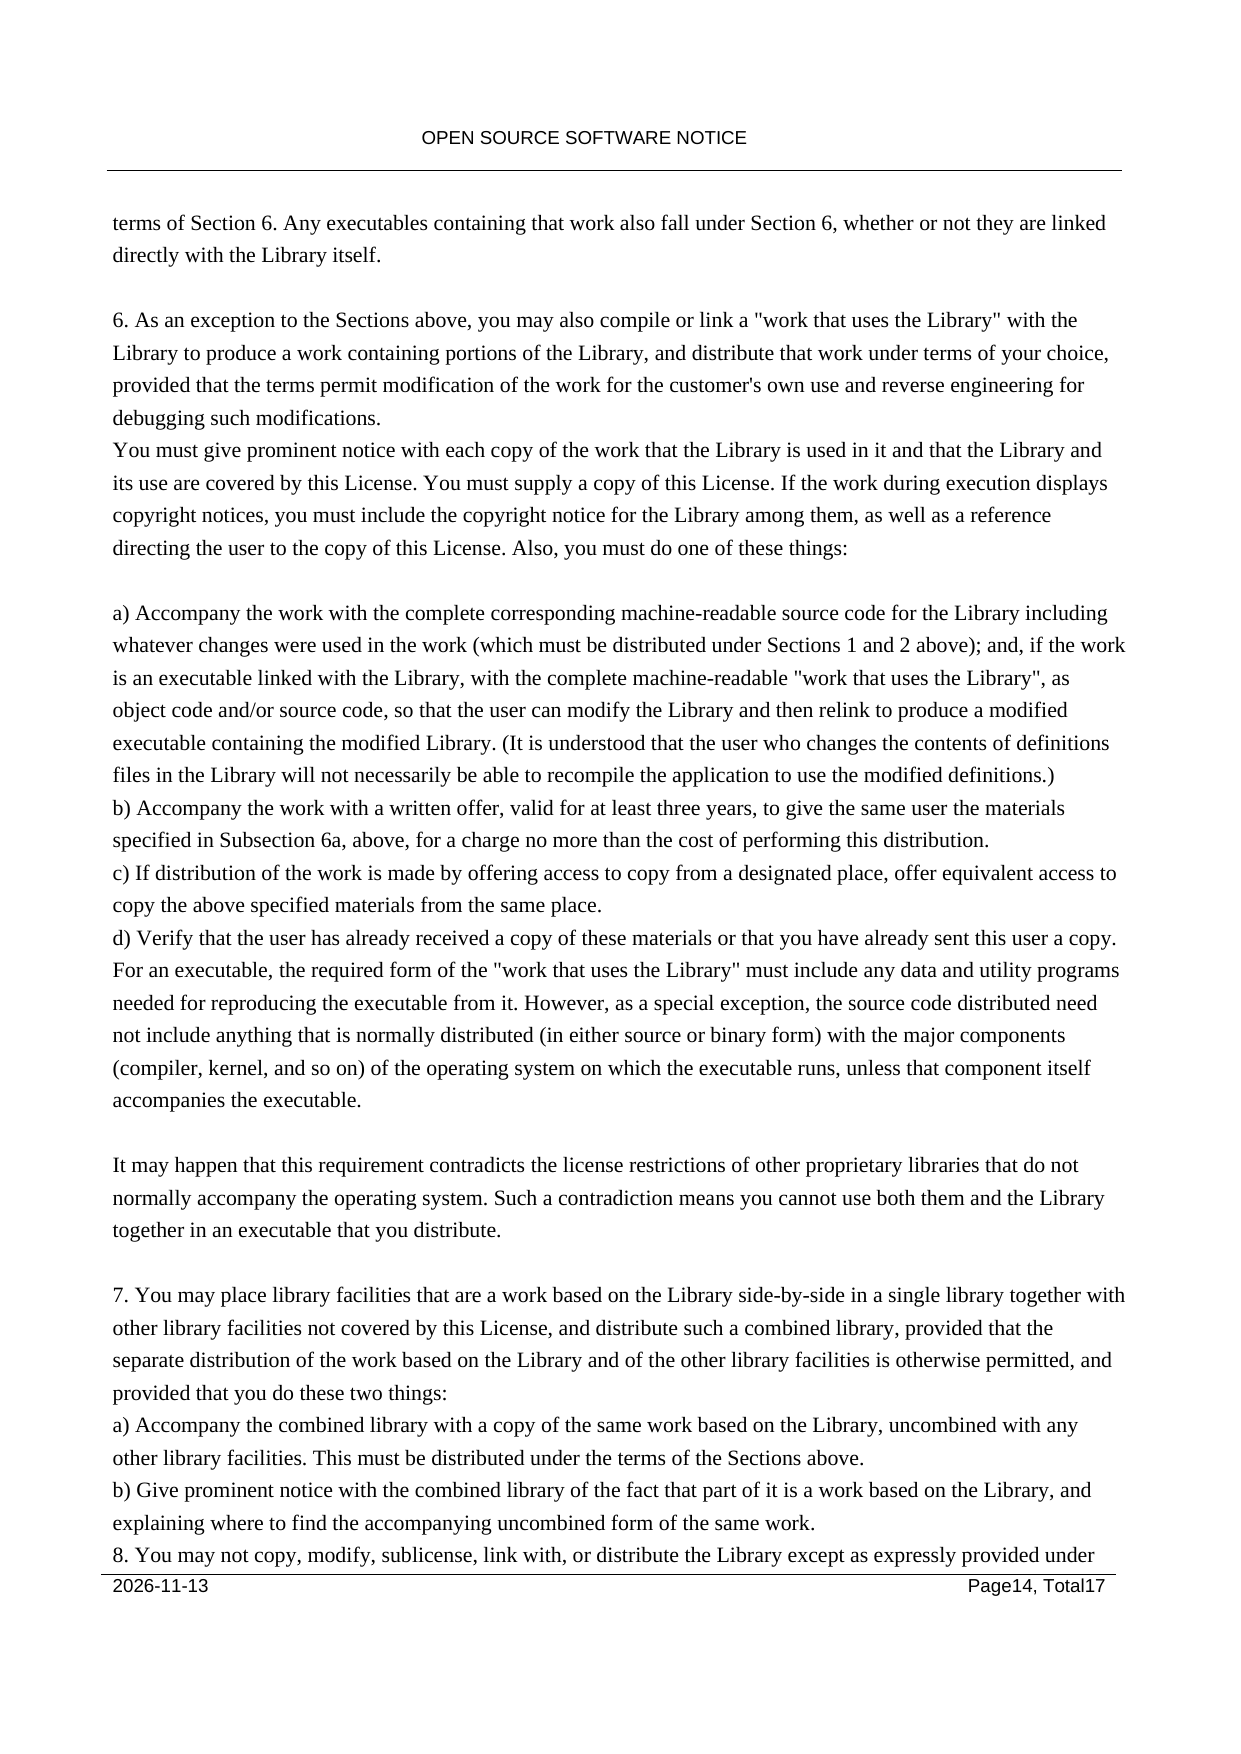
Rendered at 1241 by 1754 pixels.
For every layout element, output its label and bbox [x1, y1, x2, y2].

text [112, 206, 1128, 1571]
